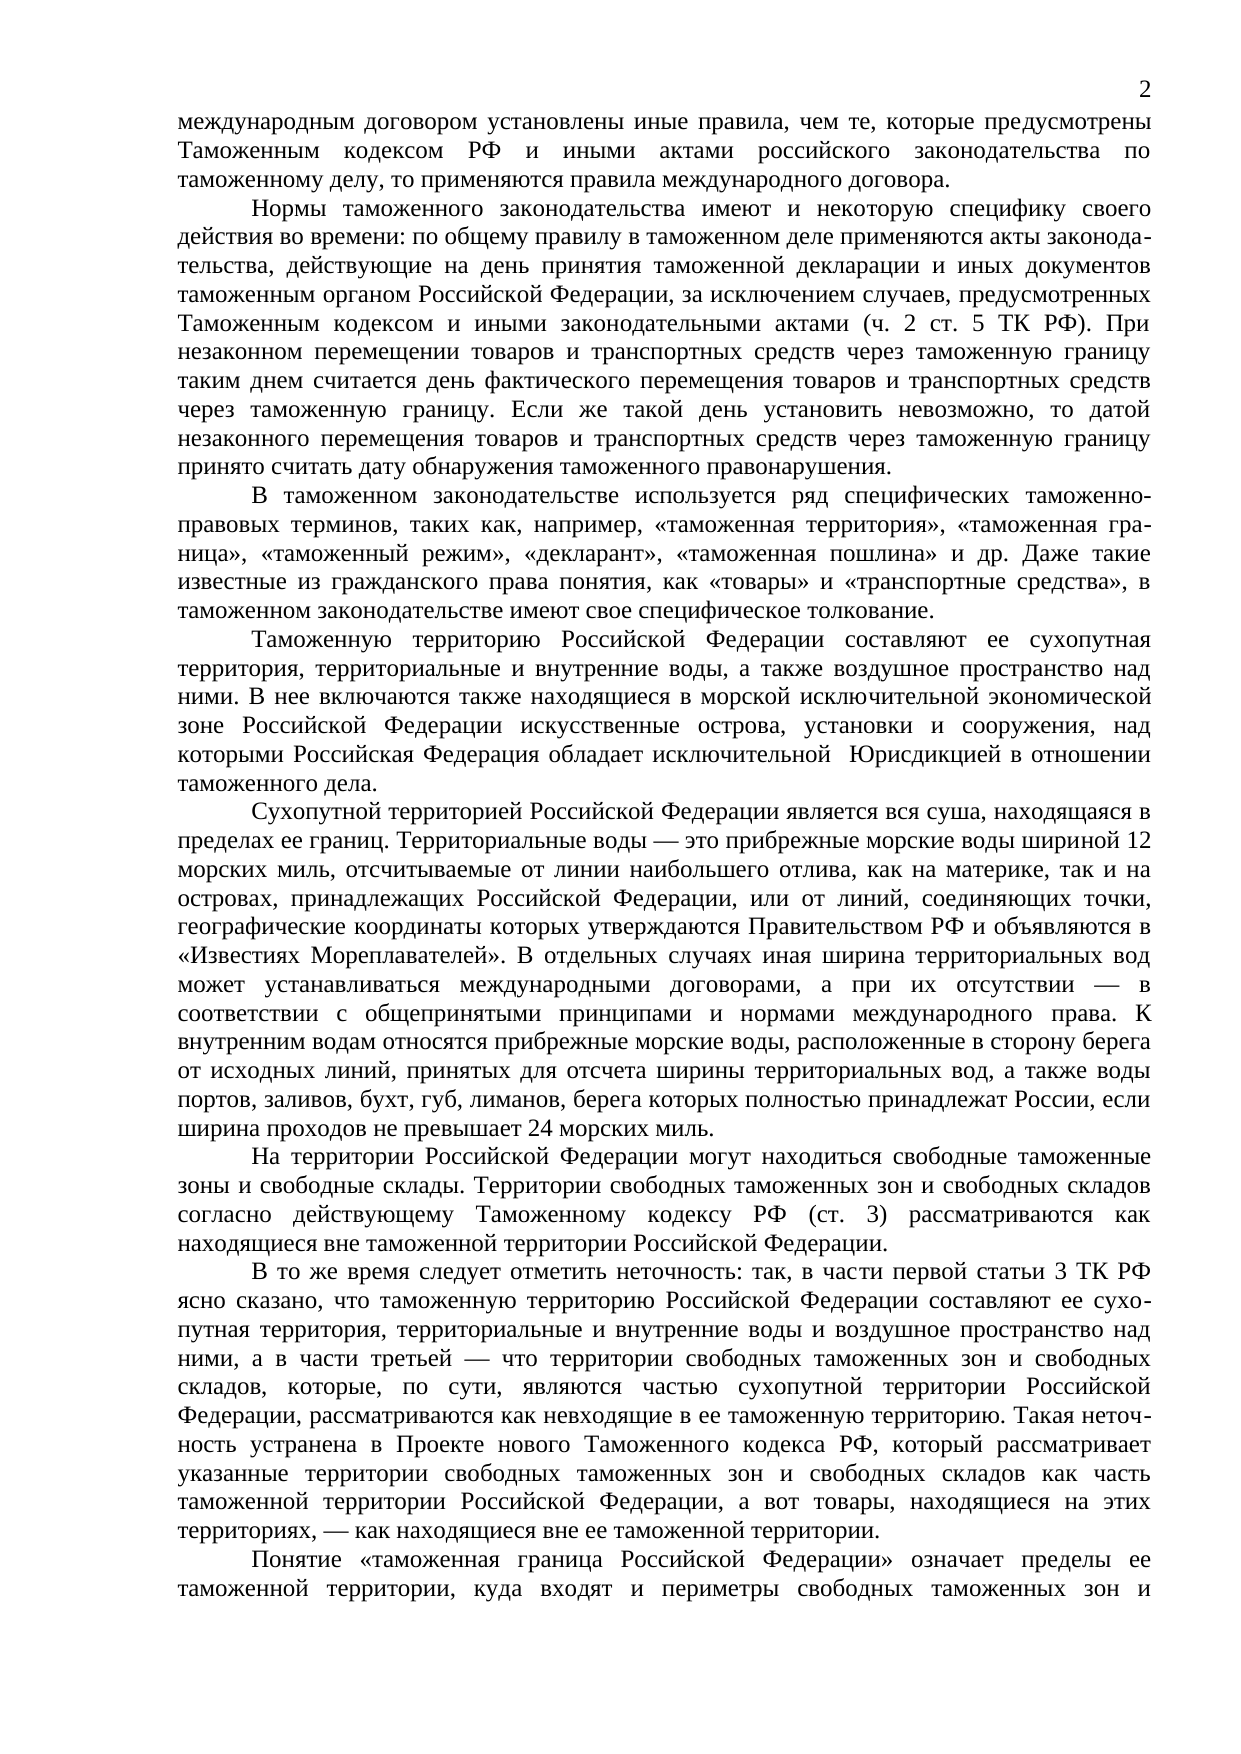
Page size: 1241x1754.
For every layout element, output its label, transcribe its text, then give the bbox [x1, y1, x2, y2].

text В таможенном законодательстве используется ряд специфических таможенно-правовых терминов, таких как, например, «таможенная территория», «таможенная граница», «таможенный режим», «декларант», «таможенная пошлина» и др. Даже такие известные из гражданского права понятия, как «товары» и «транспортные средства», в таможенном законодательстве имеют свое специфическое толкование. [177, 480, 1152, 624]
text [177, 106, 1152, 193]
text Таможенную территорию Российской Федерации составляют ее сухопутная территория, территориальные и внутренние воды, а также воздушное пространство над ними. В нее включаются также находящиеся в морской исключительной экономической зоне Российской Федерации искусственные острова, установки и сооружения, над которыми Российская Федерация обладает исключительной Юрисдикцией в отношении таможенного дела. [177, 624, 1152, 796]
text В то же время следует отметить неточность: так, в части первой статьи 3 ТК РФ ясно сказано, что таможенную территорию Российской Федерации составляют ее сухопутная территория, территориальные и внутренние воды и воздушное пространство над ними, а в части третьей — что территории свободных таможенных зон и свободных складов, которые, по сути, являются частью сухопутной территории Российской Федерации, рассматриваются как невходящие в ее таможенную территорию. Такая неточность устранена в Проекте нового Таможенного кодекса РФ, который рассматривает указанные территории свободных таможенных зон и свободных складов как часть таможенной территории Российской Федерации, а вот товары, находящиеся на этих территориях, — как находящиеся вне ее таможенной территории. [177, 1256, 1152, 1544]
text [177, 1544, 1152, 1601]
text Нормы таможенного законодательства имеют и некоторую специфику своего действия во времени: по общему правилу в таможенном деле применяются акты законодательства, действующие на день принятия таможенной декларации и иных документов таможенным органом Российской Федерации, за исключением случаев, предусмотренных Таможенным кодексом и иными законодательными актами (ч. 2 ст. 5 ТК РФ). При незаконном перемещении товаров и транспортных средств через таможенную границу таким днем считается день фактического перемещения товаров и транспортных средств через таможенную границу. Если же такой день установить невозможно, то датой незаконного перемещения товаров и транспортных средств через таможенную границу принято считать дату обнаружения таможенного правонарушения. [177, 193, 1152, 480]
text Сухопутной территорией Российской Федерации является вся суша, находящаяся в пределах ее границ. Территориальные воды — это прибрежные морские воды шириной 12 морских миль, отсчитываемые от линии наибольшего отлива, как на материке, так и на островах, принадлежащих Российской Федерации, или от линий, соединяющих точки, географические координаты которых утверждаются Правительством РФ и объявляются в «Известиях Мореплавателей». В отдельных случаях иная ширина территориальных вод может устанавливаться международными договорами, а при их отсутствии — в соответствии с общепринятыми принципами и нормами международного права. К внутренним водам относятся прибрежные морские воды, расположенные в сторону берега от исходных линий, принятых для отсчета ширины территориальных вод, а также воды портов, заливов, бухт, губ, лиманов, берега которых полностью принадлежат России, если ширина проходов не превышает 24 морских миль. [177, 796, 1152, 1141]
text На территории Российской Федерации могут находиться свободные таможенные зоны и свободные склады. Территории свободных таможенных зон и свободных складов согласно действующему Таможенному кодексу РФ (ст. 3) рассматриваются как находящиеся вне таможенной территории Российской Федерации. [177, 1141, 1152, 1256]
